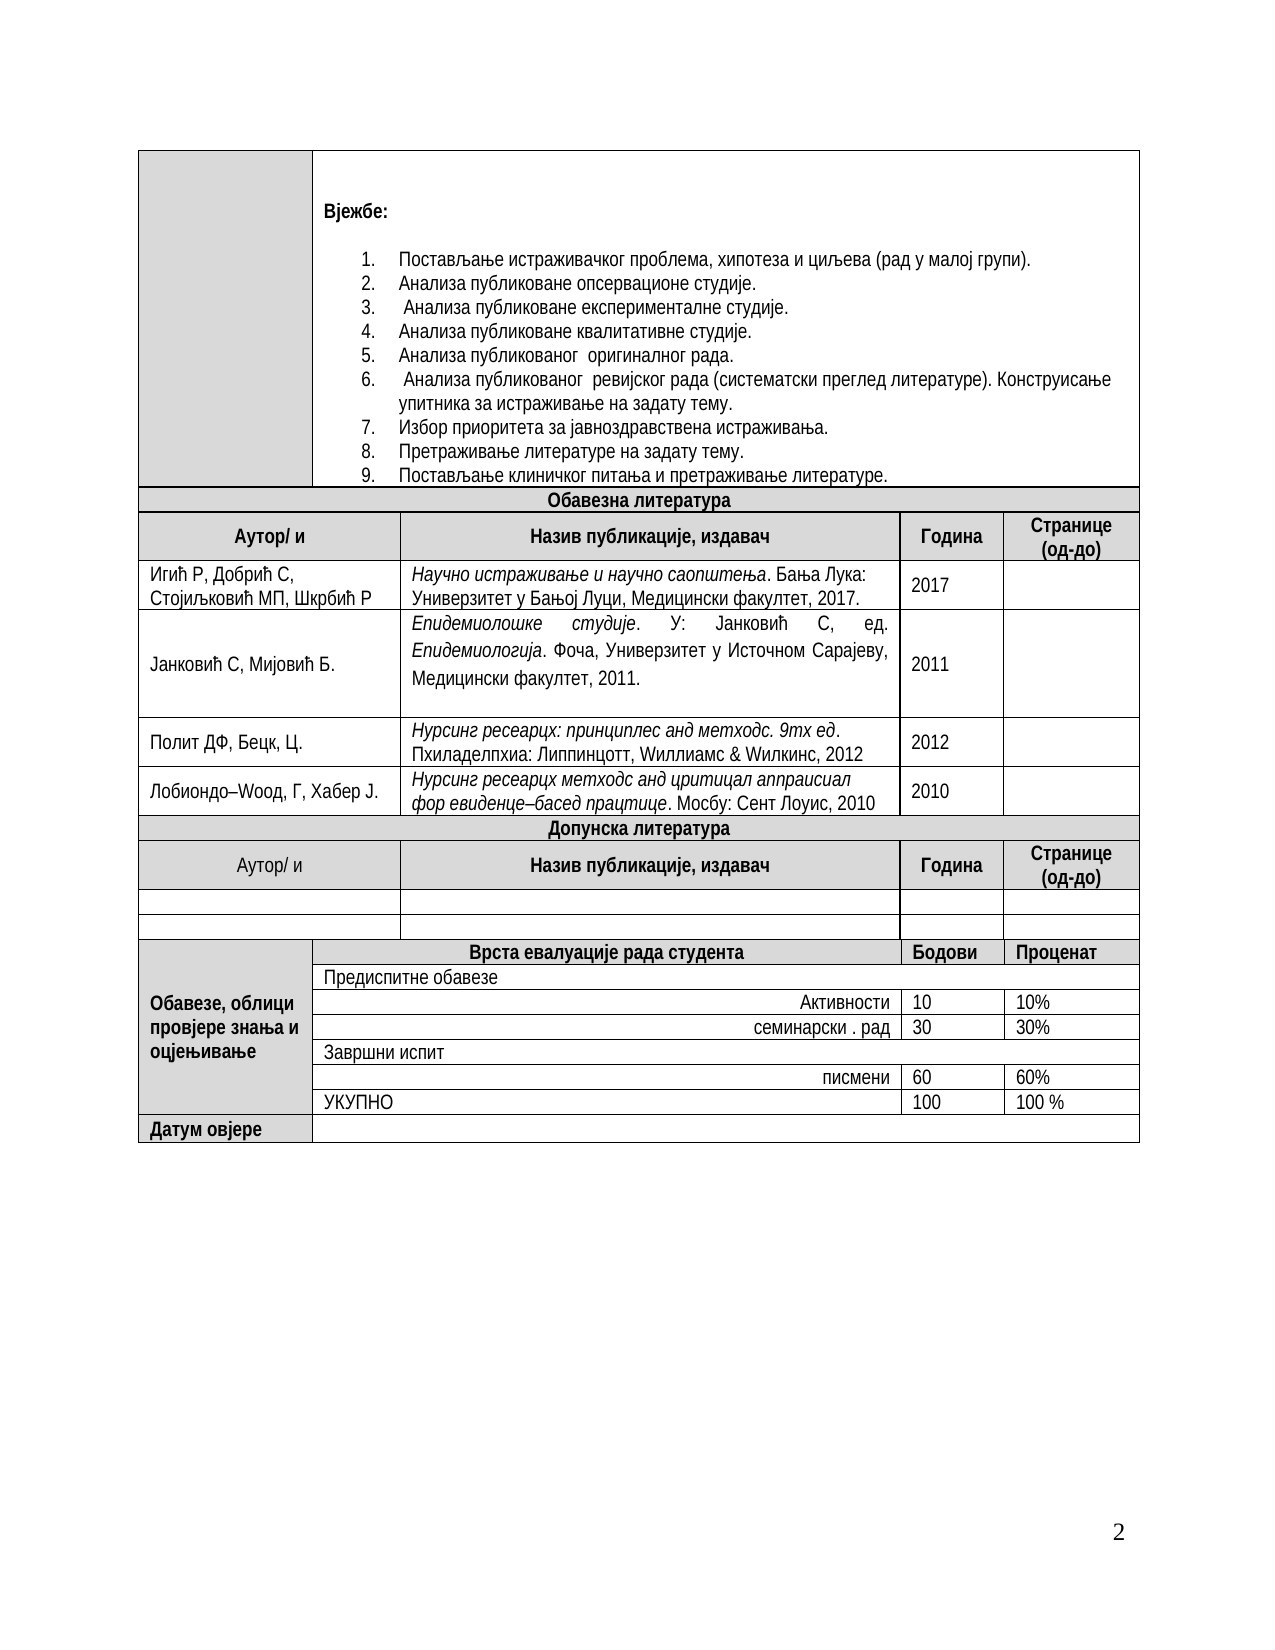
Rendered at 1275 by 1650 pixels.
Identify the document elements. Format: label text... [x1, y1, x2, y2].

table_cell Странице (од-до) [1004, 841, 1139, 889]
table_cell [1004, 561, 1139, 609]
table_cell 2011 [901, 610, 1003, 717]
table_cell [1004, 915, 1139, 939]
table_cell Обавезе, облици провјере знања и оцјењивање [139, 940, 312, 1114]
table_cell 2010 [901, 767, 1003, 815]
table_cell 2012 [901, 718, 1003, 766]
table_cell 100 % [1005, 1090, 1139, 1114]
table_cell [313, 1115, 1139, 1142]
table_cell Јанковић С, Мијовић Б. [139, 610, 400, 717]
table_cell 10% [1005, 990, 1139, 1014]
table_cell 2017 [901, 561, 1003, 609]
table_cell [1004, 890, 1139, 914]
table_cell Нурсинг ресеарцх метходс анд цритицал аппраисиал фор евиденце–басед працтице. Мосбy: Сент Лоуис, 2010 [401, 767, 899, 815]
table_cell УКУПНО [313, 1090, 901, 1114]
table_cell Предиспитне обавезе [313, 965, 1139, 989]
table_cell Година [901, 513, 1003, 560]
table_cell Епидемиолошке студије. У: Јанковић С, ед. Епидемиологија. Фоча, Универзитет у Источном Сарајеву, Медицински факултет, 2011. [401, 610, 899, 717]
table_cell Датум овјере [139, 1115, 312, 1142]
table_cell Нурсинг ресеарцх: принциплес анд метходс. 9тх ед. Пхиладелпхиа: Липпинцотт, Wиллиамс & Wилкинс, 2012 [401, 718, 899, 766]
table_cell Полит ДФ, Бецк, Ц. [139, 718, 400, 766]
table_cell [1004, 767, 1139, 815]
table_cell Обавезна литература [139, 488, 1139, 511]
table_cell Научно истраживање и научно саопштења. Бања Лука: Универзитет у Бањој Луци, Медицински факултет, 2017. [401, 561, 899, 609]
table_cell 30 [902, 1015, 1004, 1039]
table_cell [401, 915, 899, 939]
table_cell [313, 151, 1139, 486]
table_cell семинарски . рад [313, 1015, 901, 1039]
table_cell 60 [902, 1065, 1004, 1089]
table_cell 60% [1005, 1065, 1139, 1089]
table_cell Завршни испит [313, 1040, 1139, 1064]
table_cell Година [901, 841, 1003, 889]
table_cell [139, 890, 400, 914]
table_cell 100 [902, 1090, 1004, 1114]
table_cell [139, 151, 312, 486]
table_cell Назив публикације, издавач [401, 841, 899, 889]
table_cell Игић Р, Добрић С, Стојиљковић МП, Шкрбић Р [139, 561, 400, 609]
table_cell Врста евалуације рада студента [313, 940, 901, 964]
table_cell [901, 890, 1003, 914]
table_cell Аутор/ и [139, 513, 400, 560]
table_cell Странице (од-до) [1004, 513, 1139, 560]
table_cell 30% [1005, 1015, 1139, 1039]
table_cell Проценат [1005, 940, 1139, 964]
table_cell [139, 915, 400, 939]
table_cell Лобиондо–Wоод, Г, Хабер Ј. [139, 767, 400, 815]
table_cell [401, 890, 899, 914]
table_cell Допунска литература [139, 816, 1139, 840]
table_cell Аутор/ и [139, 841, 400, 889]
table_cell 10 [902, 990, 1004, 1014]
table_cell писмени [313, 1065, 901, 1089]
table_cell Бодови [902, 940, 1004, 964]
table_cell [1004, 610, 1139, 717]
table_cell Назив публикације, издавач [401, 513, 899, 560]
table_cell [901, 915, 1003, 939]
table_cell Активности [313, 990, 901, 1014]
table_cell [1004, 718, 1139, 766]
